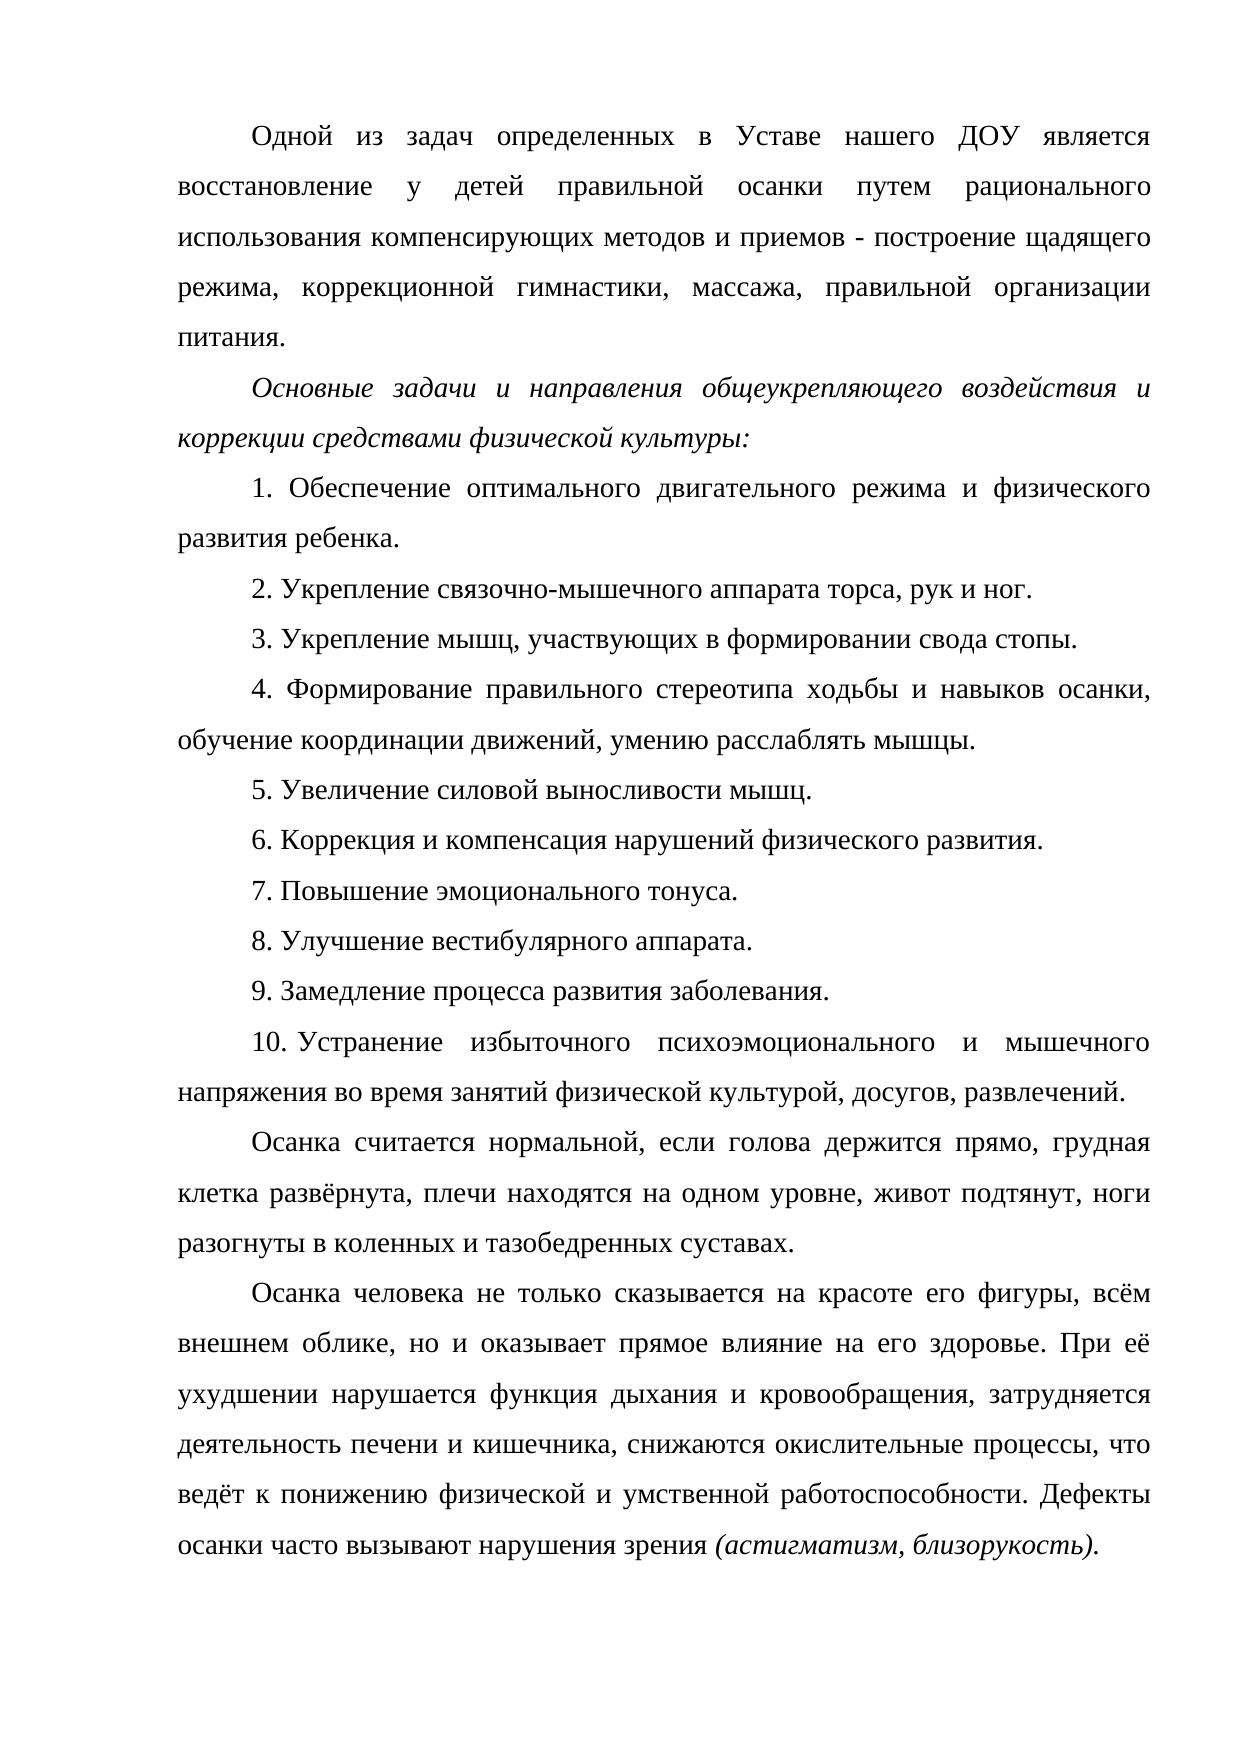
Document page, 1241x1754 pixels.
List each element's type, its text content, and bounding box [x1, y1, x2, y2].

text 5. Увеличение силовой выносливости мышц. [177, 772, 1152, 806]
text 8. Улучшение вестибулярного аппарата. [177, 923, 1152, 957]
text 3. Укрепление мышц, участвующих в формировании свода стопы. [177, 621, 1152, 655]
text Осанка считается нормальной, если голова держится прямо, грудная клетка развёрнута, плечи находятся на одном уровне, живот подтянут, ноги разогнуты в коленных и тазобедренных суставах. [177, 1124, 1152, 1258]
text Одной из задач определенных в Уставе нашего ДОУ является восстановление у детей правильной осанки путем рационального использования компенсирующих методов и приемов - построение щадящего режима, коррекционной гимнастики, массажа, правильной организации питания. [177, 118, 1152, 353]
text 10. Устранение избыточного психоэмоционального и мышечного напряжения во время занятий физической культурой, досугов, развлечений. [177, 1024, 1152, 1108]
text 4. Формирование правильного стереотипа ходьбы и навыков осанки, обучение координации движений, умению расслаблять мышцы. [177, 672, 1152, 755]
text Осанка человека не только сказывается на красоте его фигуры, всём внешнем облике, но и оказывает прямое влияние на его здоровье. При её ухудшении нарушается функция дыхания и кровообращения, затрудняется деятельность печени и кишечника, снижаются окислительные процессы, что ведёт к понижению физической и умственной работоспособности. Дефекты осанки часто вызывают нарушения зрения (астигматизм, близорукость). [177, 1275, 1152, 1560]
text 1. Обеспечение оптимального двигательного режима и физического развития ребенка. [177, 470, 1152, 554]
text 9. Замедление процесса развития заболевания. [177, 973, 1152, 1007]
text 6. Коррекция и компенсация нарушений физического развития. [177, 822, 1152, 856]
text Основные задачи и направления общеукрепляющего воздействия и коррекции средствами физической культуры: [177, 370, 1152, 453]
text 7. Повышение эмоционального тонуса. [177, 873, 1152, 906]
text 2. Укрепление связочно-мышечного аппарата торса, рук и ног. [177, 571, 1152, 604]
